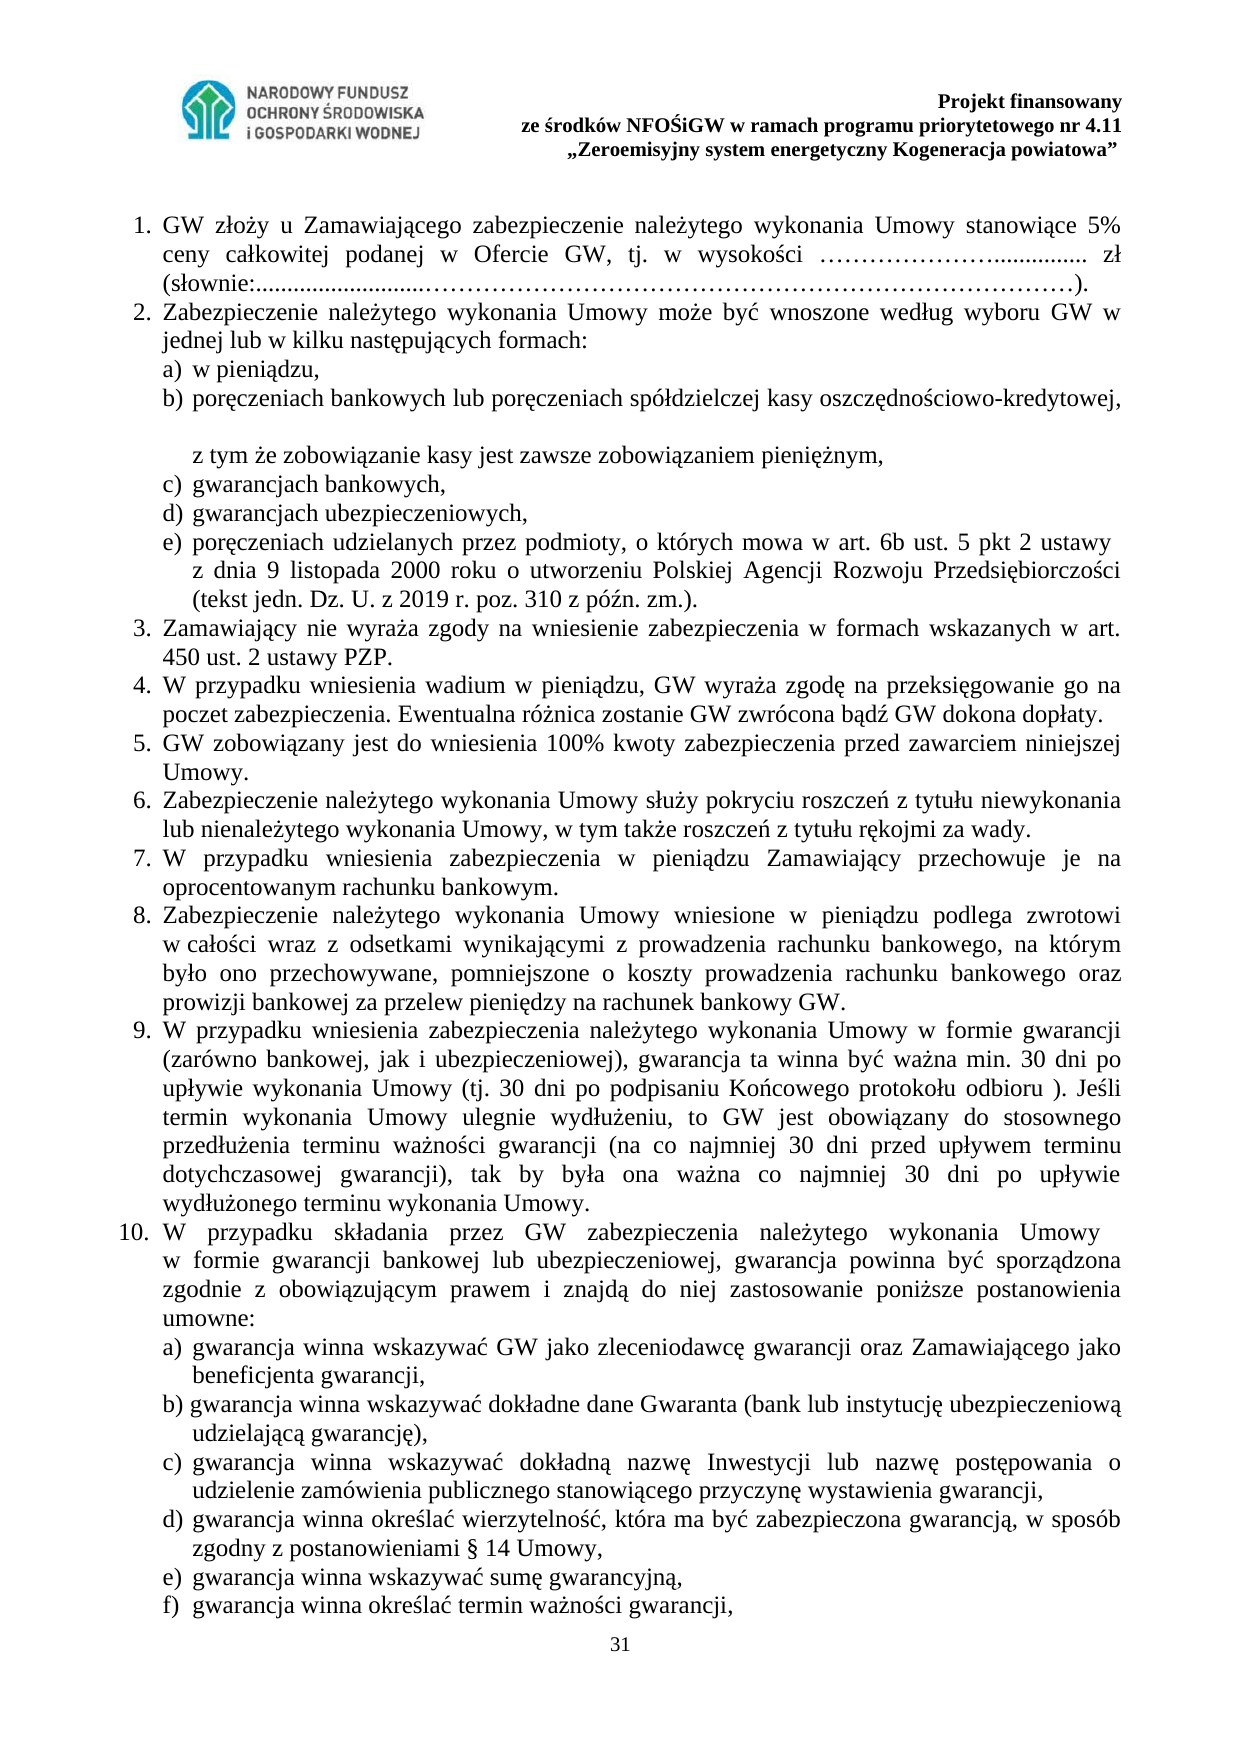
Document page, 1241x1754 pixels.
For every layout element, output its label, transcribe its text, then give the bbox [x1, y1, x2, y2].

text e) gwarancja winna wskazywać sumę gwarancyjną, [118, 1562, 1122, 1590]
text d) gwarancja winna określać wierzytelność, która ma być zabezpieczona gwarancją, w sposób zgodny z postanowieniami § 14 Umowy, [162, 1504, 1122, 1562]
text 8. Zabezpieczenie należytego wykonania Umowy wniesione w pieniądzu podlega zwrotowi w całości wraz z odsetkami wynikającymi z prowadzenia rachunku bankowego, na którym było ono przechowywane, pomniejszone o koszty prowadzenia rachunku bankowego oraz prowizji bankowej za przelew pieniędzy na rachunek bankowy GW. [133, 900, 1122, 1015]
text b) poręczeniach bankowych lub poręczeniach spółdzielczej kasy oszczędnościowo-kredytowej, z tym że zobowiązanie kasy jest zawsze zobowiązaniem pieniężnym, [162, 383, 1122, 469]
text 6. Zabezpieczenie należytego wykonania Umowy służy pokryciu roszczeń z tytułu niewykonania lub nienależytego wykonania Umowy, w tym także roszczeń z tytułu rękojmi za wady. [133, 785, 1122, 843]
text c) gwarancja winna wskazywać dokładną nazwę Inwestycji lub nazwę postępowania o udzielenie zamówienia publicznego stanowiącego przyczynę wystawienia gwarancji, [162, 1447, 1122, 1504]
text 2. Zabezpieczenie należytego wykonania Umowy może być wnoszone według wyboru GW w jednej lub w kilku następujących formach: [133, 297, 1122, 354]
text 3. Zamawiający nie wyraża zgody na wniesienie zabezpieczenia w formach wskazanych w art. 450 ust. 2 ustawy PZP. [133, 613, 1122, 670]
text 10. W przypadku składania przez GW zabezpieczenia należytego wykonania Umowy w formie gwarancji bankowej lub ubezpieczeniowej, gwarancja powinna być sporządzona zgodnie z obowiązującym prawem i znajdą do niej zastosowanie poniższe postanowienia umowne: [118, 1217, 1122, 1332]
text a) gwarancja winna wskazywać GW jako zleceniodawcę gwarancji oraz Zamawiającego jako beneficjenta gwarancji, [162, 1332, 1122, 1389]
text d) gwarancjach ubezpieczeniowych, [162, 498, 1122, 527]
text 5. GW zobowiązany jest do wniesienia 100% kwoty zabezpieczenia przed zawarciem niniejszej Umowy. [133, 728, 1122, 785]
text 1. GW złoży u Zamawiającego zabezpieczenie należytego wykonania Umowy stanowiące 5% ceny całkowitej podanej w Ofercie GW, tj. w wysokości …………………............... zł (słownie:...........................……………………………………………………………………). [133, 210, 1122, 297]
picture [177, 47, 429, 174]
text 9. W przypadku wniesienia zabezpieczenia należytego wykonania Umowy w formie gwarancji (zarówno bankowej, jak i ubezpieczeniowej), gwarancja ta winna być ważna min. 30 dni po upływie wykonania Umowy (tj. 30 dni po podpisaniu Końcowego protokołu odbioru ). Jeśli termin wykonania Umowy ulegnie wydłużeniu, to GW jest obowiązany do stosownego przedłużenia terminu ważności gwarancji (na co najmniej 30 dni przed upływem terminu dotychczasowej gwarancji), tak by była ona ważna co najmniej 30 dni po upływie wydłużonego terminu wykonania Umowy. [133, 1015, 1122, 1217]
text a) w pieniądzu, [162, 354, 1122, 383]
text c) gwarancjach bankowych, [162, 469, 1122, 498]
text b) gwarancja winna wskazywać dokładne dane Gwaranta (bank lub instytucję ubezpieczeniową udzielającą gwarancję), [162, 1389, 1122, 1447]
text f) gwarancja winna określać termin ważności gwarancji, [118, 1590, 1122, 1619]
text 4. W przypadku wniesienia wadium w pieniądzu, GW wyraża zgodę na przeksięgowanie go na poczet zabezpieczenia. Ewentualna różnica zostanie GW zwrócona bądź GW dokona dopłaty. [133, 670, 1122, 728]
text 7. W przypadku wniesienia zabezpieczenia w pieniądzu Zamawiający przechowuje je na oprocentowanym rachunku bankowym. [133, 843, 1122, 900]
text e) poręczeniach udzielanych przez podmioty, o których mowa w art. 6b ust. 5 pkt 2 ustawy z dnia 9 listopada 2000 roku o utworzeniu Polskiej Agencji Rozwoju Przedsiębiorczości (tekst jedn. Dz. U. z 2019 r. poz. 310 z późn. zm.). [162, 527, 1122, 613]
